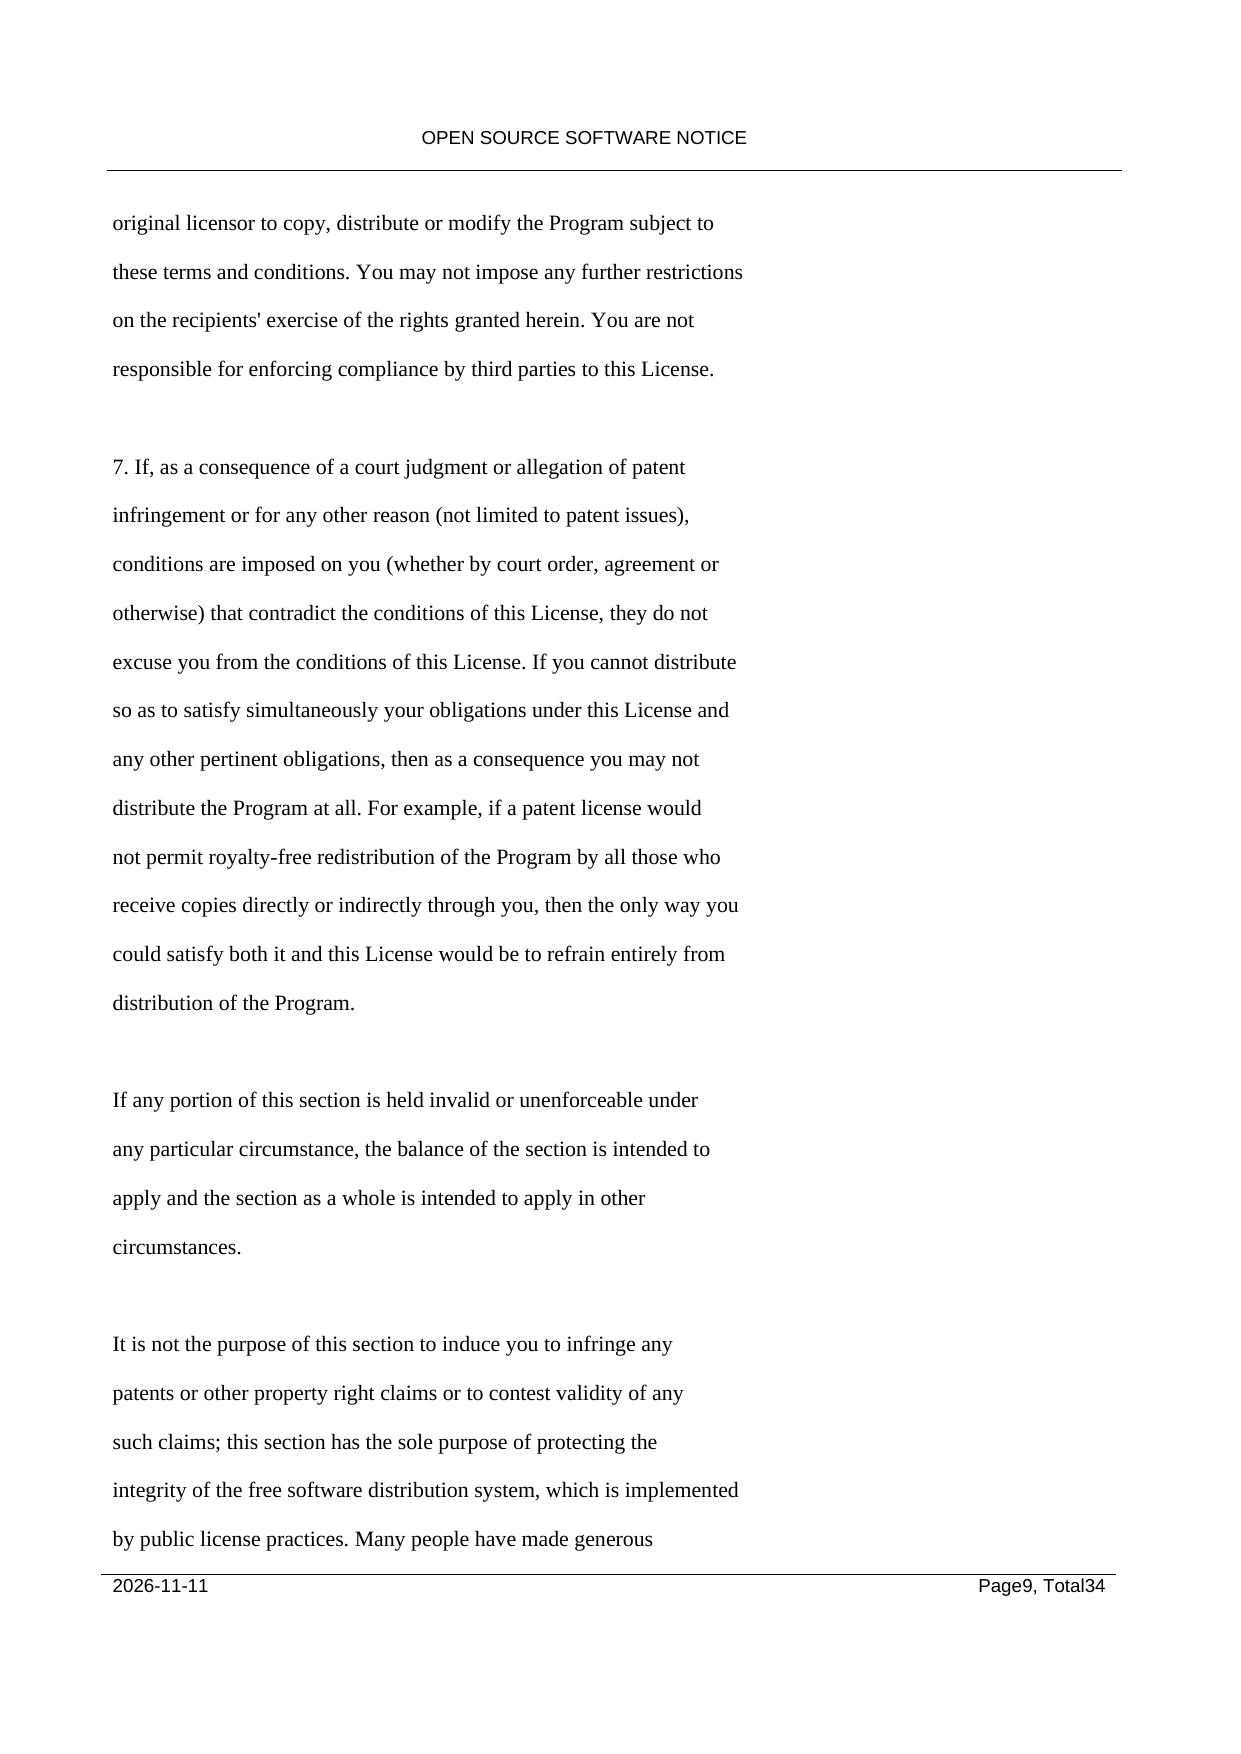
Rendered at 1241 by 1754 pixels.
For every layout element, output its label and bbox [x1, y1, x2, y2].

text [112, 206, 1128, 1555]
